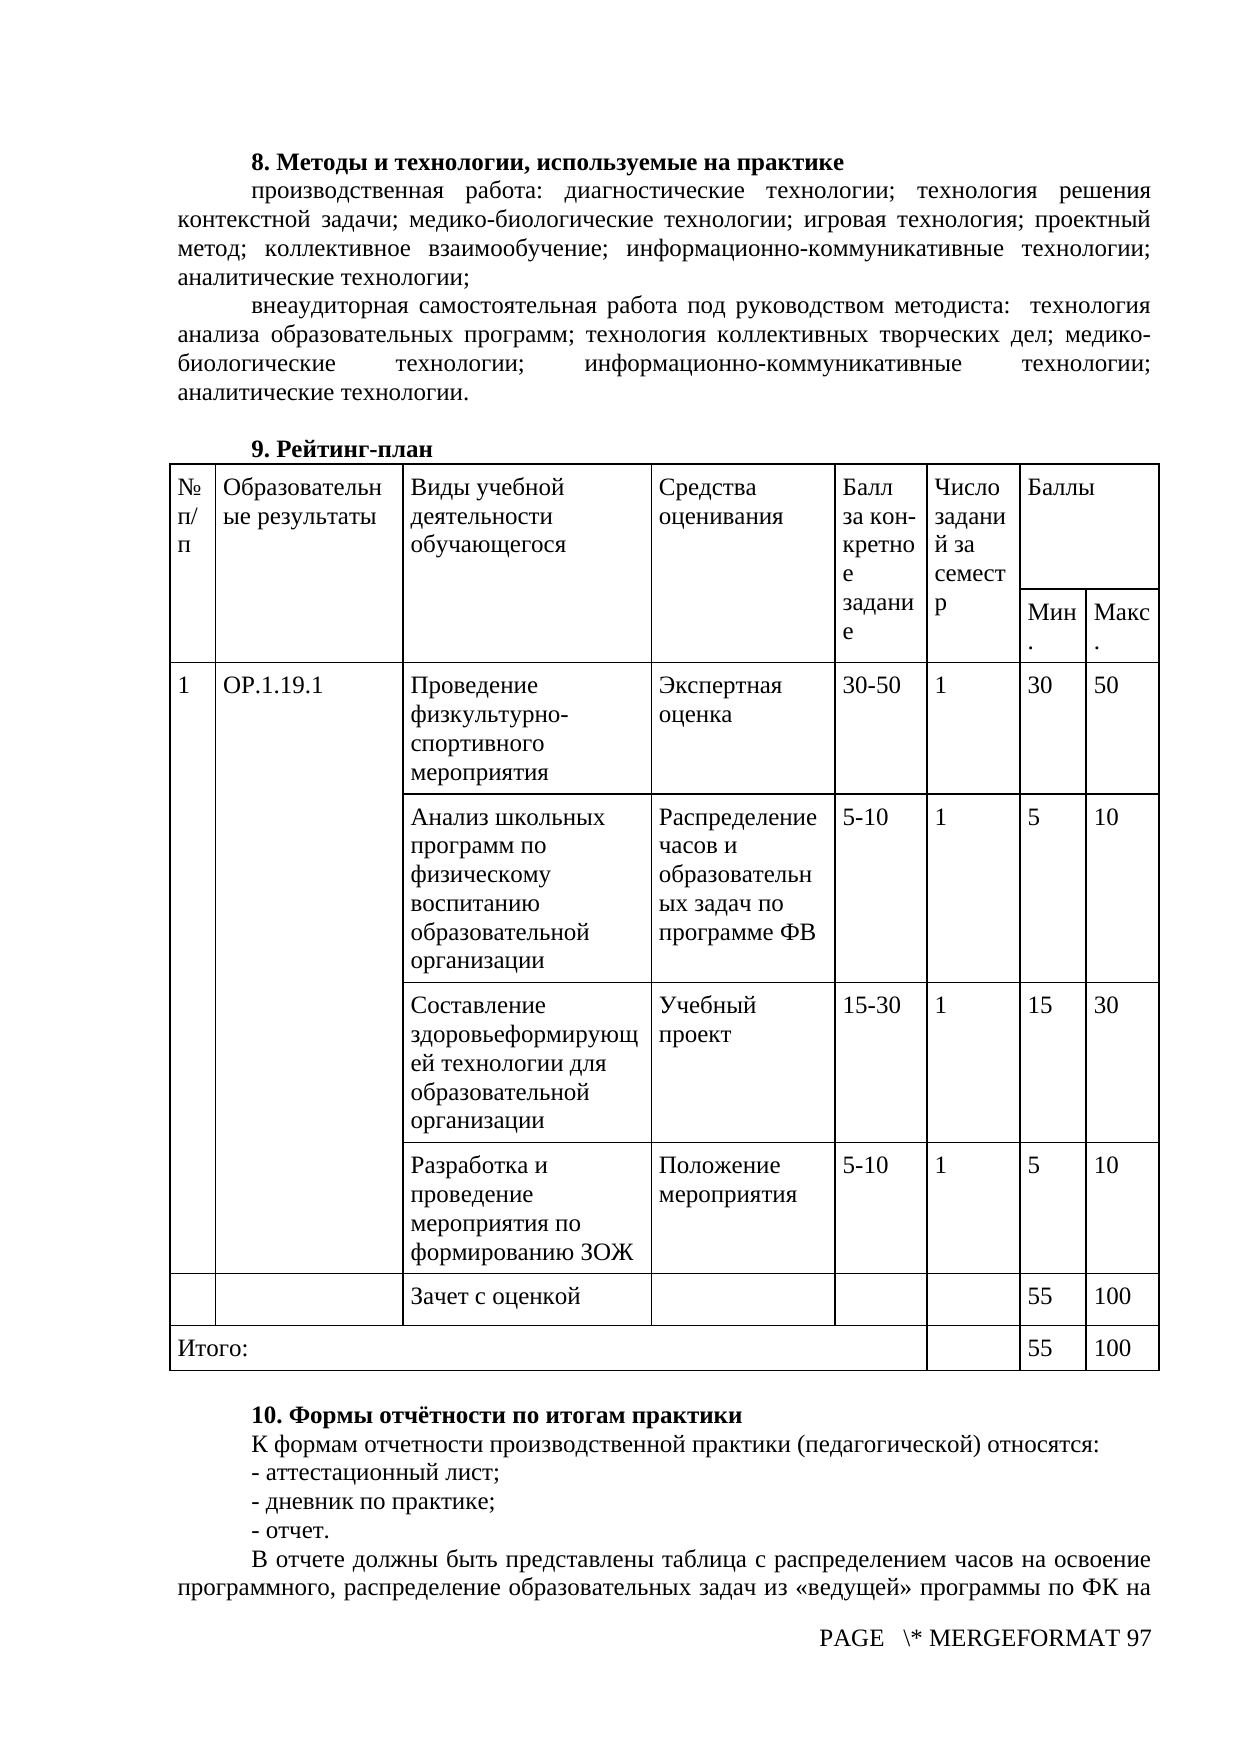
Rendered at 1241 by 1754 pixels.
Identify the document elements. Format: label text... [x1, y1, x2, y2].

text - аттестационный лист; [177, 1457, 1152, 1486]
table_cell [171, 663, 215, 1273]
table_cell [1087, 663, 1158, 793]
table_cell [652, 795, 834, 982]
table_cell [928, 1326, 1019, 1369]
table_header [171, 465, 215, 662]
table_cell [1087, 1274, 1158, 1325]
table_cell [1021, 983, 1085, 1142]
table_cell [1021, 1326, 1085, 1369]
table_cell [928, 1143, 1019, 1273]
text 10. Формы отчётности по итогам практики [177, 1400, 1152, 1429]
text К формам отчетности производственной практики (педагогической) относятся: [177, 1429, 1152, 1457]
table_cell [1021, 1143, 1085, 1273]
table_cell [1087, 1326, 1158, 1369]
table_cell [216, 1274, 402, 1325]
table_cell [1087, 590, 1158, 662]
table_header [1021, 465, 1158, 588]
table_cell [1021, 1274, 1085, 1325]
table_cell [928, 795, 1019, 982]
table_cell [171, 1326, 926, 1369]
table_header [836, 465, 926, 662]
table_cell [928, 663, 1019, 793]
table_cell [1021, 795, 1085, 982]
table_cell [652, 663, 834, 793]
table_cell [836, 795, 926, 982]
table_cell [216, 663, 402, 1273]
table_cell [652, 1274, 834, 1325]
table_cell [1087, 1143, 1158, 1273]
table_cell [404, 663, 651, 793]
text производственная работа: диагностические технологии; технология решения контекстной задачи; медико-биологические технологии; игровая технология; проектный метод; коллективное взаимообучение; информационно-коммуникативные технологии; аналитические технологии; [177, 176, 1152, 291]
text 8. Методы и технологии, используемые на практике [177, 147, 1152, 176]
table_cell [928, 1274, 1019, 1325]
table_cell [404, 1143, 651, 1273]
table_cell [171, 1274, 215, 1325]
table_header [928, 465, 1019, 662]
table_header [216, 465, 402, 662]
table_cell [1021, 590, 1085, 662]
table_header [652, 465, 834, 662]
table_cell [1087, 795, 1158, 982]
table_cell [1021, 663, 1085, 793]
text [177, 1544, 1152, 1601]
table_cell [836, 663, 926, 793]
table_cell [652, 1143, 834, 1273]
text - отчет. [177, 1515, 1152, 1544]
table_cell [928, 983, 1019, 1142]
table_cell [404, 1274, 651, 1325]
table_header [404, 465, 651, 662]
text 9. Рейтинг-план [177, 434, 1152, 463]
text - дневник по практике; [177, 1486, 1152, 1515]
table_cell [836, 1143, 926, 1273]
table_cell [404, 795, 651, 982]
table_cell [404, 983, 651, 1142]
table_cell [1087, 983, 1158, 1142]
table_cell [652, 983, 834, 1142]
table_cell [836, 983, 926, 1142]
text внеаудиторная самостоятельная работа под руководством методиста: технология анализа образовательных программ; технология коллективных творческих дел; медико-биологические технологии; информационно-коммуникативные технологии; аналитические технологии. [177, 291, 1152, 406]
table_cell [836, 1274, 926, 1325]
